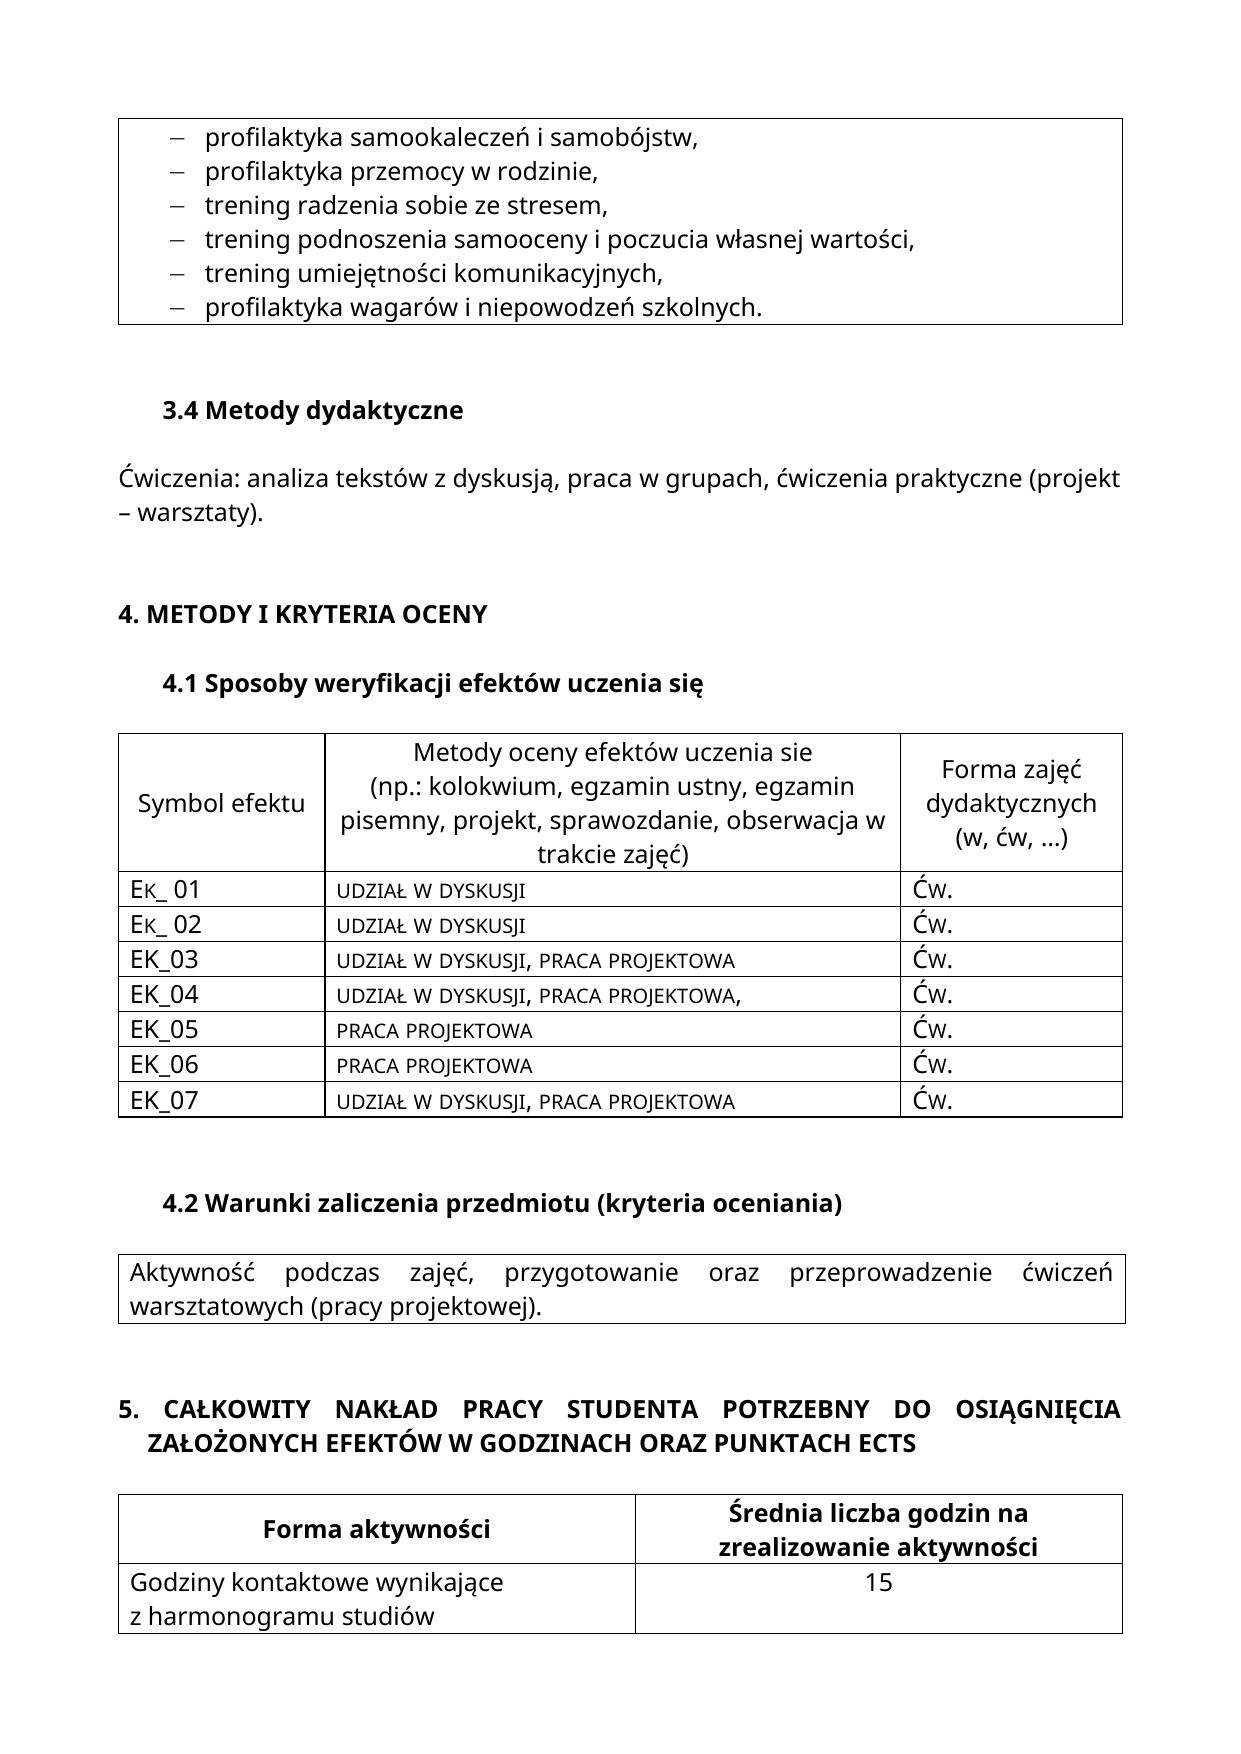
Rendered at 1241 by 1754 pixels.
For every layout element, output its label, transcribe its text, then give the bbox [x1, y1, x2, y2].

table_header Forma aktywności [119, 1495, 635, 1563]
table_cell EK_04 [119, 977, 324, 1011]
text 4.1 Sposoby weryfikacji efektów uczenia się [162, 665, 1122, 699]
table_header Metody oceny efektów uczenia sie (np.: kolokwium, egzamin ustny, egzamin pisemny, projekt, sprawozdanie, obserwacja w trakcie zajęć) [326, 734, 900, 871]
table_cell 15 [636, 1564, 1122, 1632]
text 3.4 Metody dydaktyczne [162, 393, 1122, 427]
table_cell Ćw. [901, 1012, 1122, 1046]
text 4.2 Warunki zaliczenia przedmiotu (kryteria oceniania) [162, 1186, 1122, 1219]
table_cell Ek_ 02 [119, 907, 324, 941]
table_cell praca projektowa [326, 1012, 900, 1046]
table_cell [119, 119, 1122, 323]
table_cell Godziny kontaktowe wynikające z harmonogramu studiów [119, 1564, 635, 1632]
table_cell Ćw. [901, 1047, 1122, 1081]
table_cell udział w dyskusji, praca projektowa [326, 942, 900, 976]
text Ćwiczenia: analiza tekstów z dyskusją, praca w grupach, ćwiczenia praktyczne (projekt – warsztaty). [118, 461, 1122, 529]
table_cell udział w dyskusji, praca projektowa, [326, 977, 900, 1011]
text 5. CAŁKOWITY NAKŁAD PRACY STUDENTA POTRZEBNY DO OSIĄGNIĘCIA ZAŁOŻONYCH EFEKTÓW W GODZINACH ORAZ PUNKTACH ECTS [118, 1392, 1122, 1460]
table_header Średnia liczba godzin na zrealizowanie aktywności [636, 1495, 1122, 1563]
table_cell udział w dyskusji [326, 907, 900, 941]
table_header Symbol efektu [119, 734, 324, 871]
table_cell Ćw. [901, 942, 1122, 976]
text 4. METODY I KRYTERIA OCENY [118, 597, 1122, 631]
table_header Aktywność podczas zajęć, przygotowanie oraz przeprowadzenie ćwiczeń warsztatowych (pracy projektowej). [119, 1255, 1125, 1323]
table_cell Ek_ 01 [119, 872, 324, 906]
table_cell EK_06 [119, 1047, 324, 1081]
table_cell praca projektowa [326, 1047, 900, 1081]
table_header Forma zajęć dydaktycznych (w, ćw, …) [901, 734, 1122, 871]
table_cell udział w dyskusji, praca projektowa [326, 1082, 900, 1116]
table_cell EK_03 [119, 942, 324, 976]
table_cell Ćw. [901, 977, 1122, 1011]
table_cell Ćw. [901, 907, 1122, 941]
table_cell Ćw. [901, 872, 1122, 906]
table_cell EK_07 [119, 1082, 324, 1116]
table_cell EK_05 [119, 1012, 324, 1046]
table_cell udział w dyskusji [326, 872, 900, 906]
table_cell Ćw. [901, 1082, 1122, 1116]
